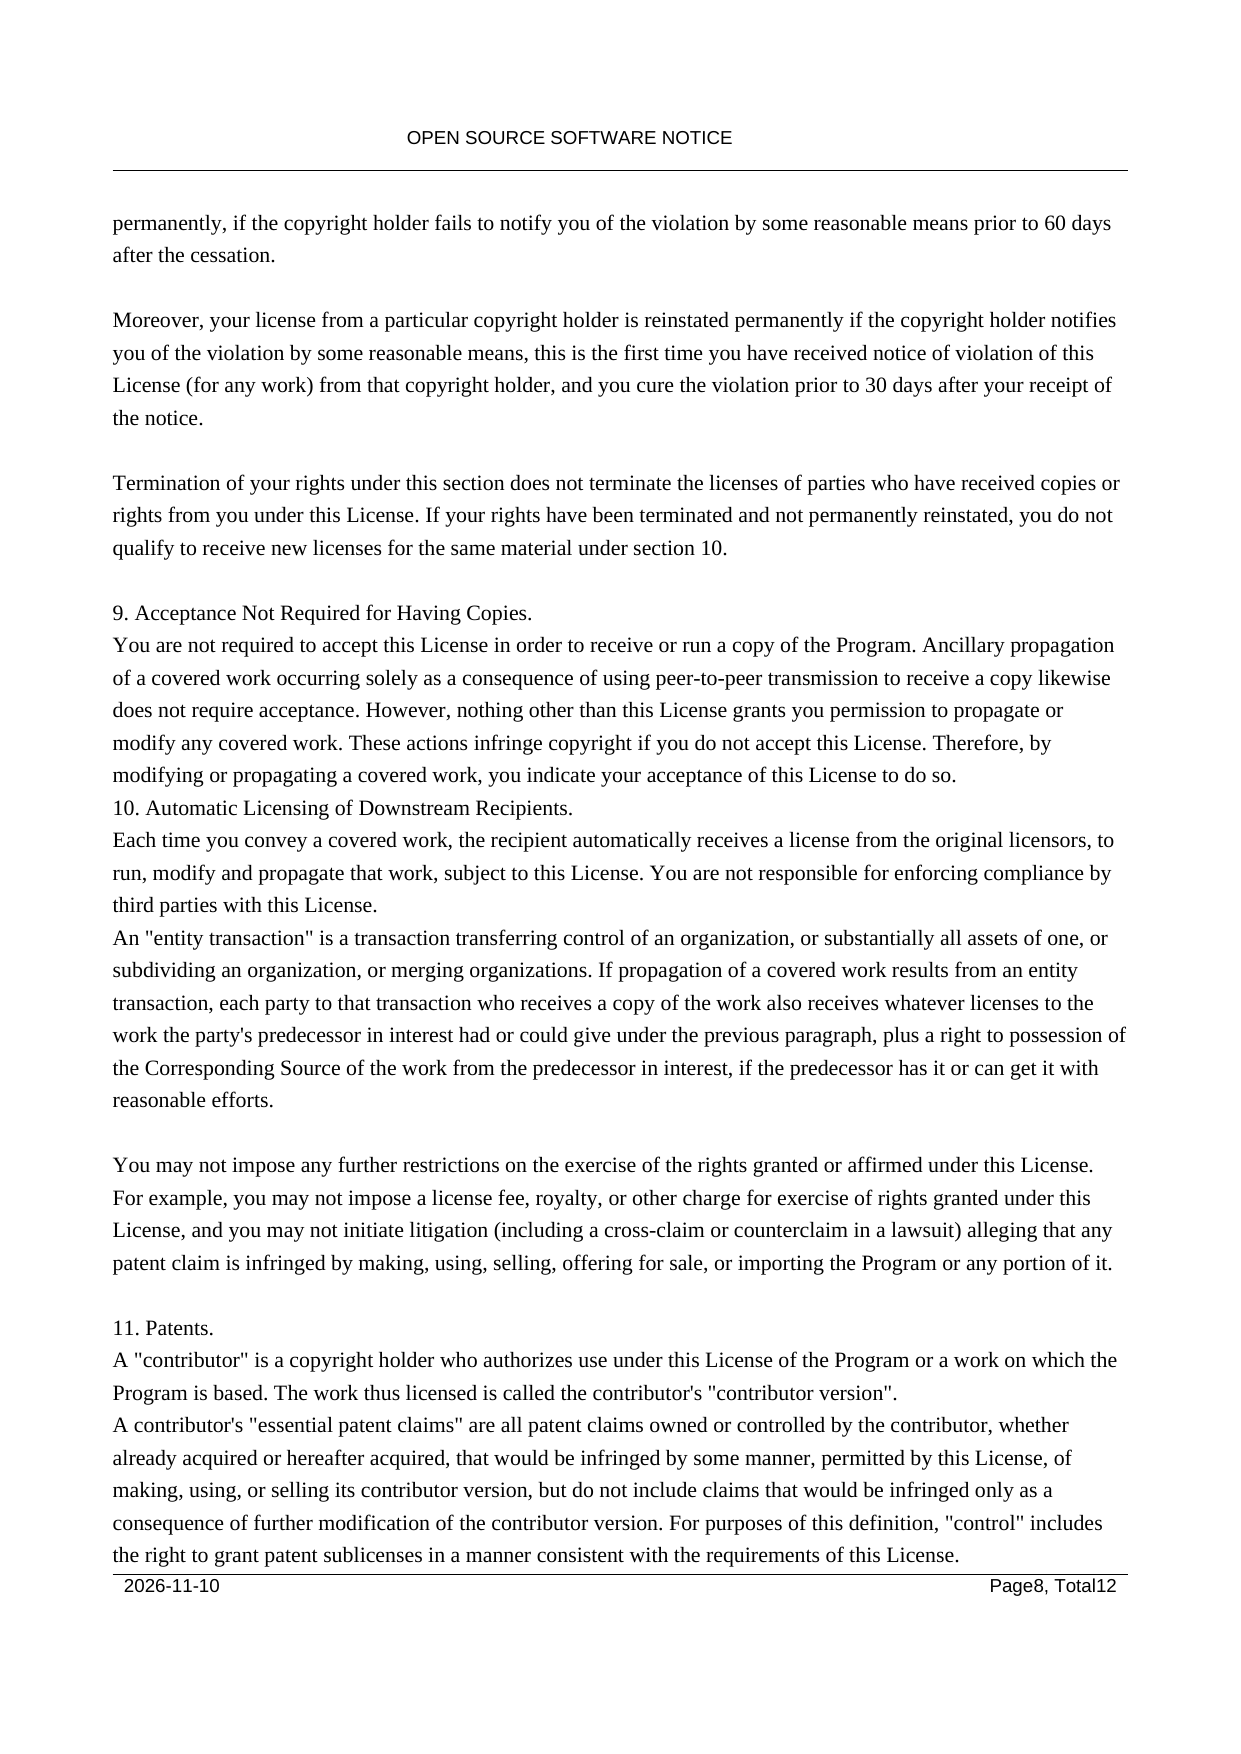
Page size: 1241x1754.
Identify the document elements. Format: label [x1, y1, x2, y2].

text [112, 206, 1128, 1571]
